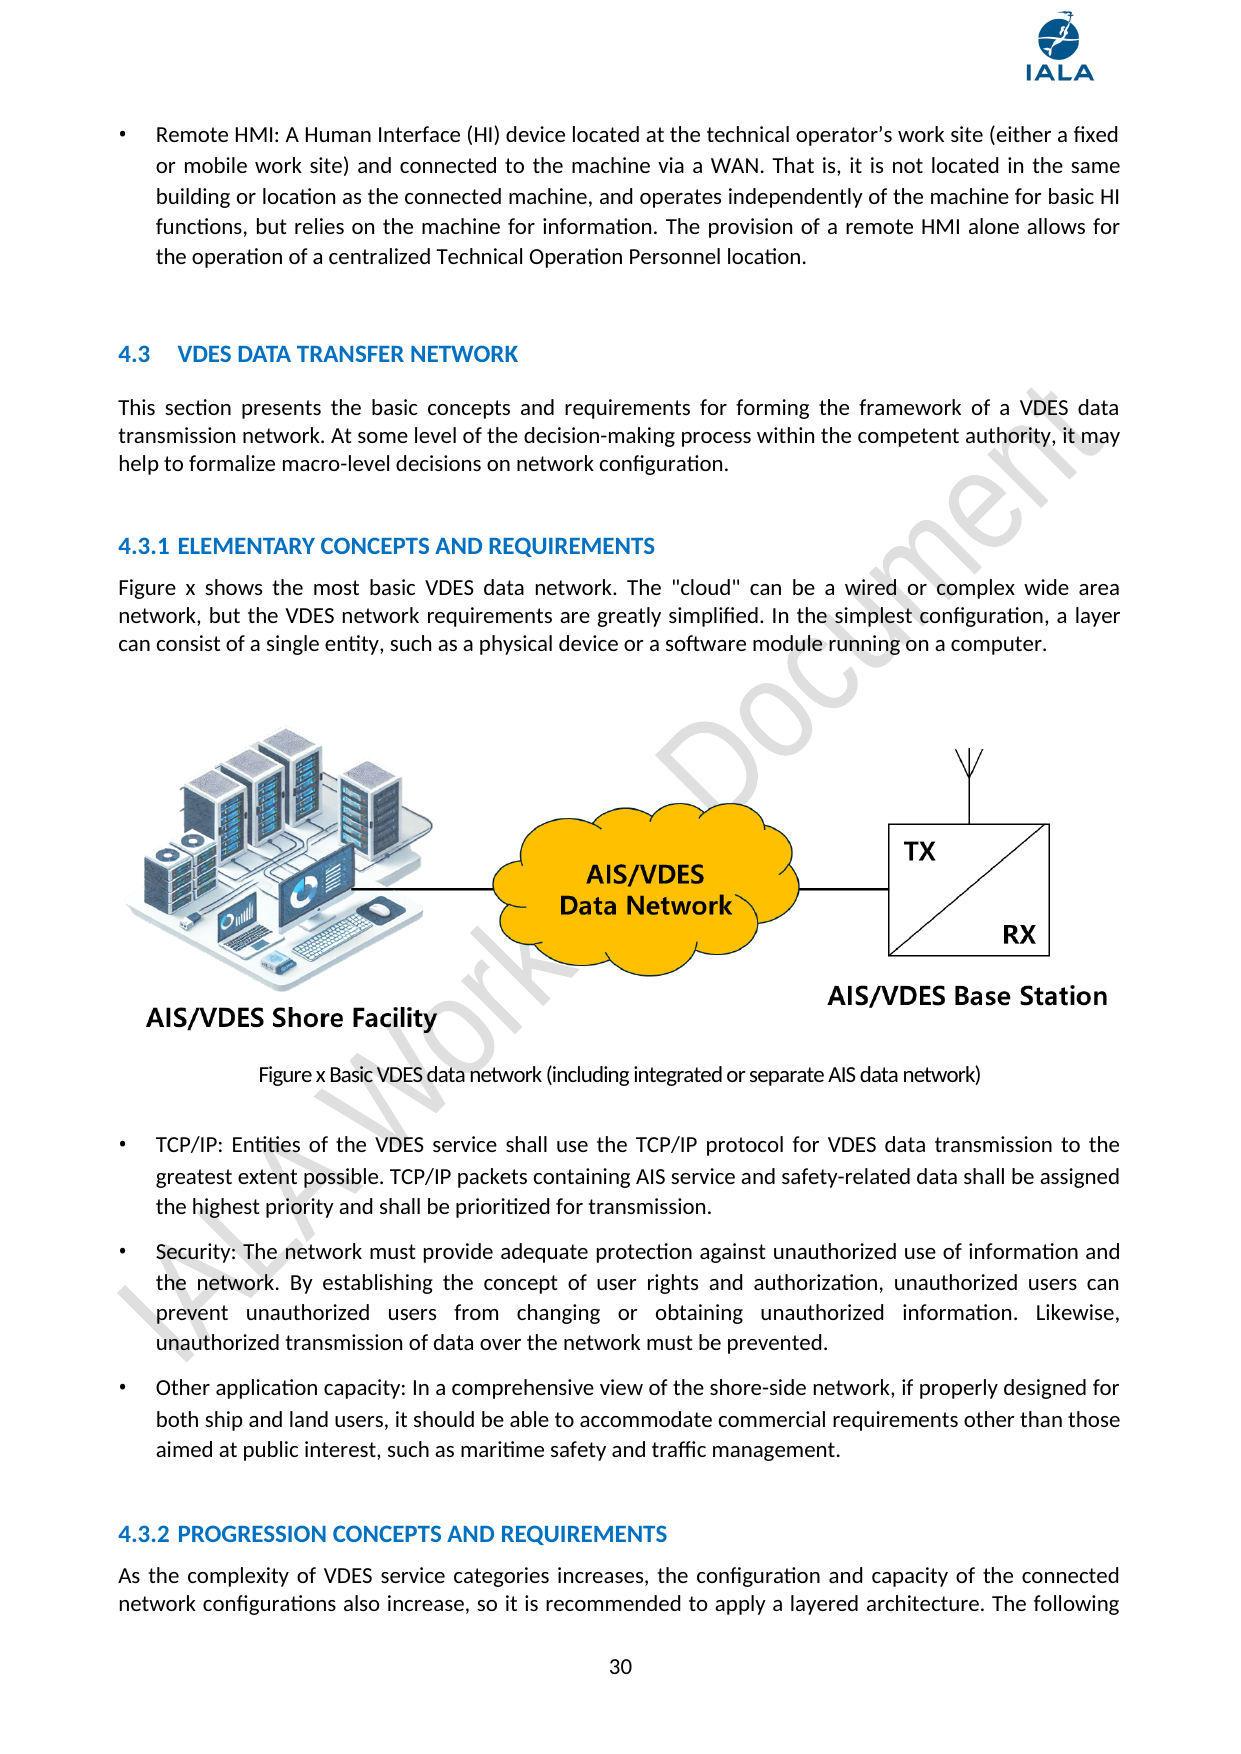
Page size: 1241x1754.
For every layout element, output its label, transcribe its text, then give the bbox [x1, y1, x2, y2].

list Other application capacity: In a comprehensive view of the shore-side network, if properly designed for both ship and land users, it should be able to accommodate commercial requirements other than those aimed at public interest, such as maritime safety and traffic management. [118, 1371, 1122, 1463]
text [118, 1561, 1122, 1617]
list TCP/IP: Entities of the VDES service shall use the TCP/IP protocol for VDES data transmission to the greatest extent possible. TCP/IP packets containing AIS service and safety-related data shall be assigned the highest priority and shall be prioritized for transmission. [118, 1128, 1122, 1220]
list Security: The network must provide adequate protection against unauthorized use of information and the network. By establishing the concept of user rights and authorization, unauthorized users can prevent unauthorized users from changing or obtaining unauthorized information. Likewise, unauthorized transmission of data over the network must be prevented. [118, 1235, 1122, 1357]
picture [1011, 3, 1106, 96]
list Remote HMI: A Human Interface (HI) device located at the technical operator’s work site (either a fixed or mobile work site) and connected to the machine via a WAN. That is, it is not located in the same building or location as the connected machine, and operates independently of the machine for basic HI functions, but relies on the machine for information. The provision of a remote HMI alone allows for the operation of a centralized Technical Operation Personnel location. [118, 118, 1122, 270]
text This section presents the basic concepts and requirements for forming the framework of a VDES data transmission network. At some level of the decision-making process within the competent authority, it may help to formalize macro-level decisions on network configuration. [118, 393, 1122, 477]
subtitle 4.3.1 ELEmentary concepts and Requirements [118, 531, 1122, 561]
text Figure x shows the most basic VDES data network. The "cloud" can be a wired or complex wide area network, but the VDES network requirements are greatly simplified. In the simplest configuration, a layer can consist of a single entity, such as a physical device or a software module running on a computer. [118, 573, 1122, 658]
picture [118, 710, 1123, 1048]
subtitle 4.3.2 Progression concepts and Requirements [118, 1518, 1122, 1549]
text Figure x Basic VDES data network (including integrated or separate AIS data network) [118, 1060, 1122, 1088]
subtitle 4.3 vdes dATA TRANSFER NETWORK [118, 338, 1122, 368]
